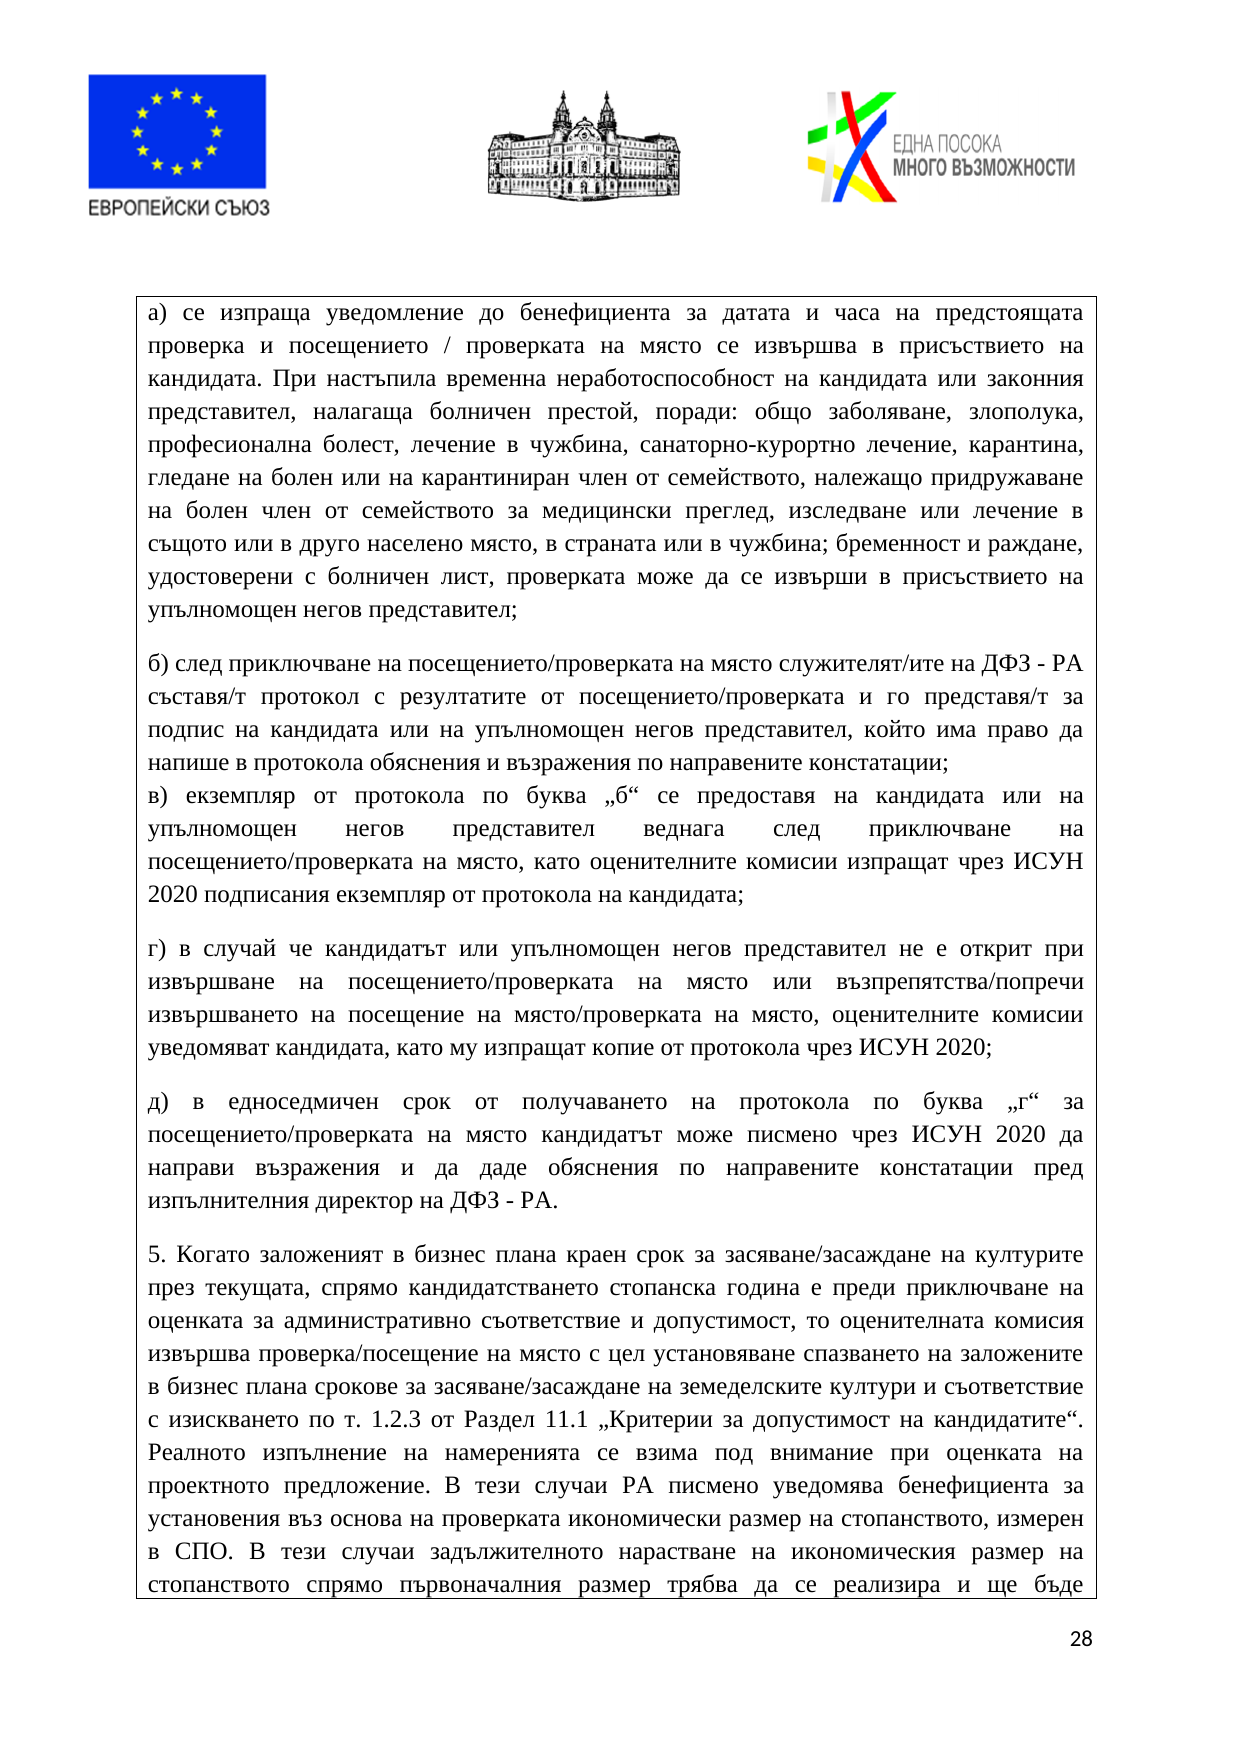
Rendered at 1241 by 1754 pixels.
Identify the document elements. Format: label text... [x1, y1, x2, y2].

picture [483, 87, 688, 205]
picture [88, 73, 272, 219]
picture [800, 87, 1078, 205]
